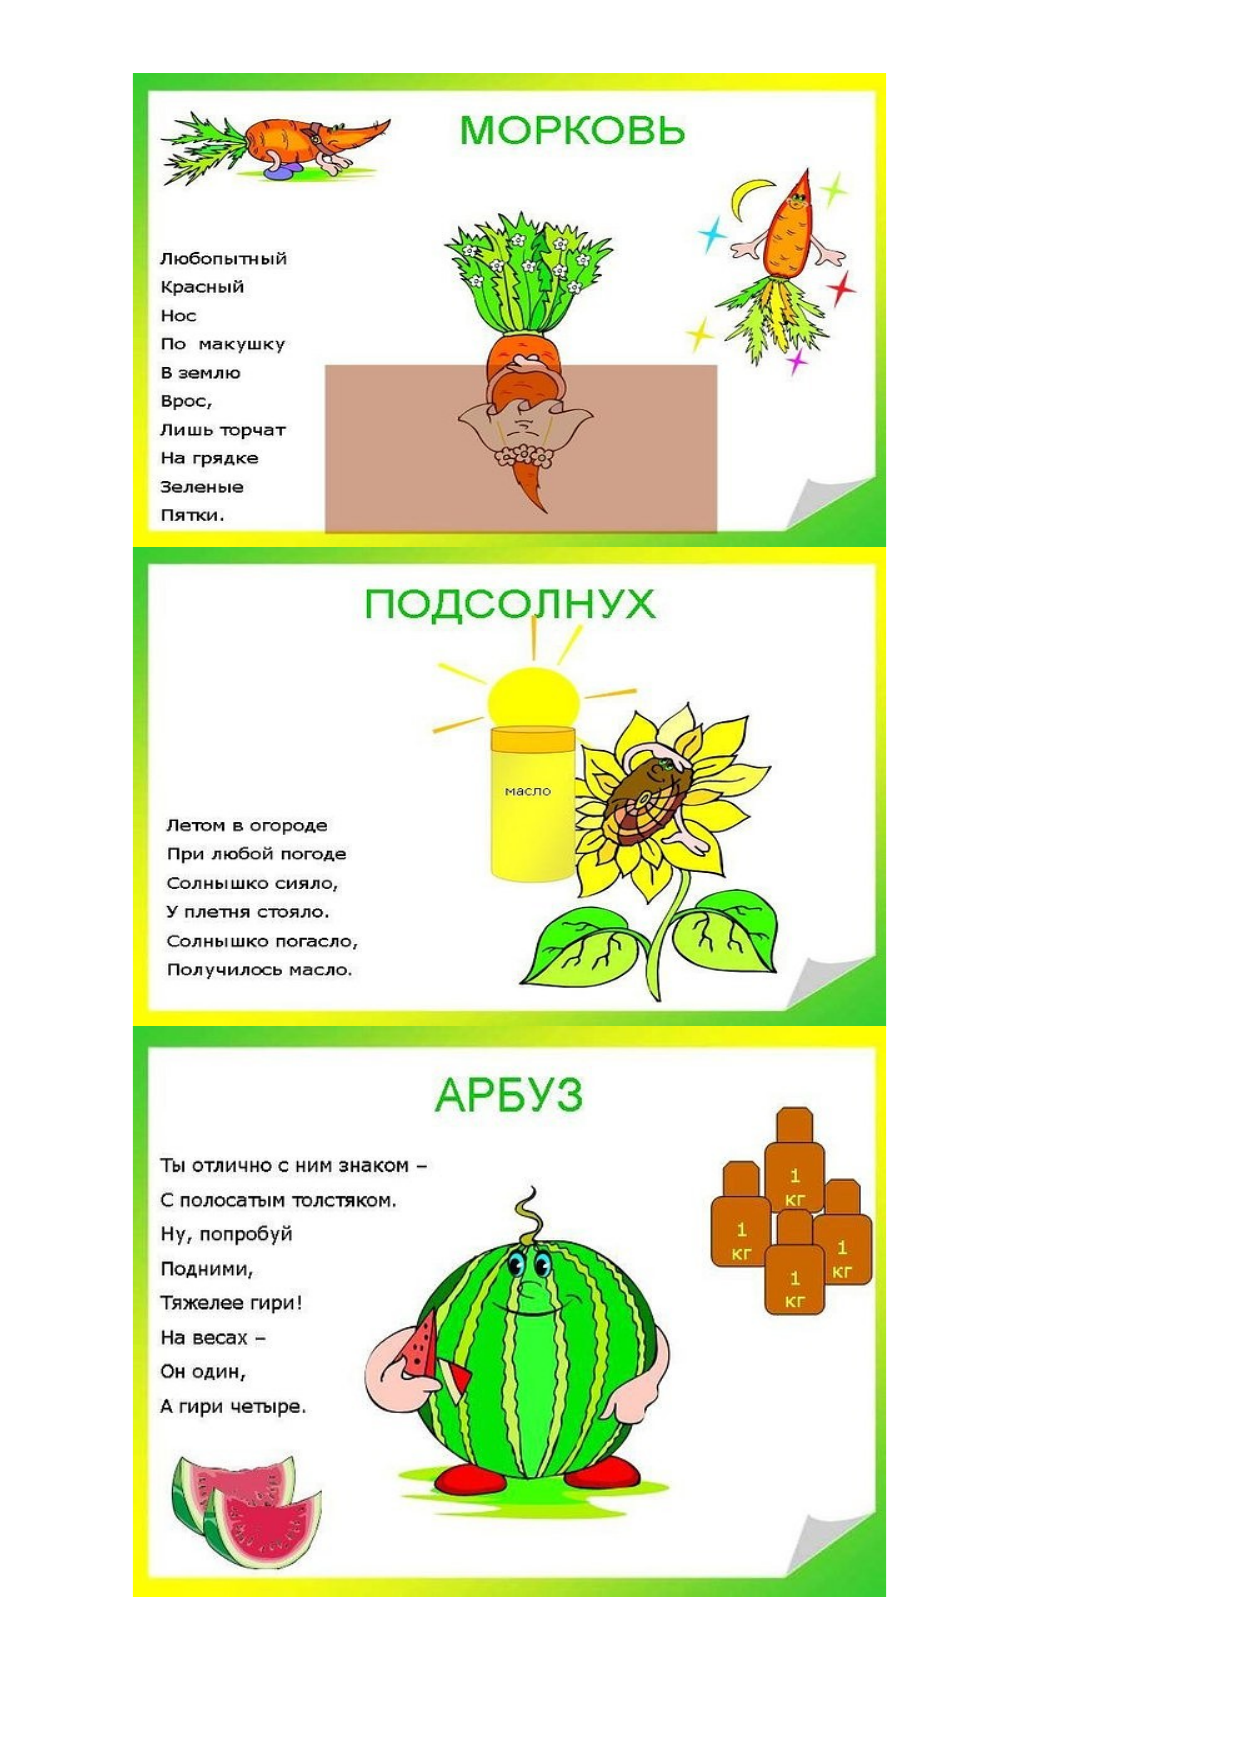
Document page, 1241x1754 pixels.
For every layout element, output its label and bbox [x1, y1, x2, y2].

picture [132, 73, 887, 1597]
